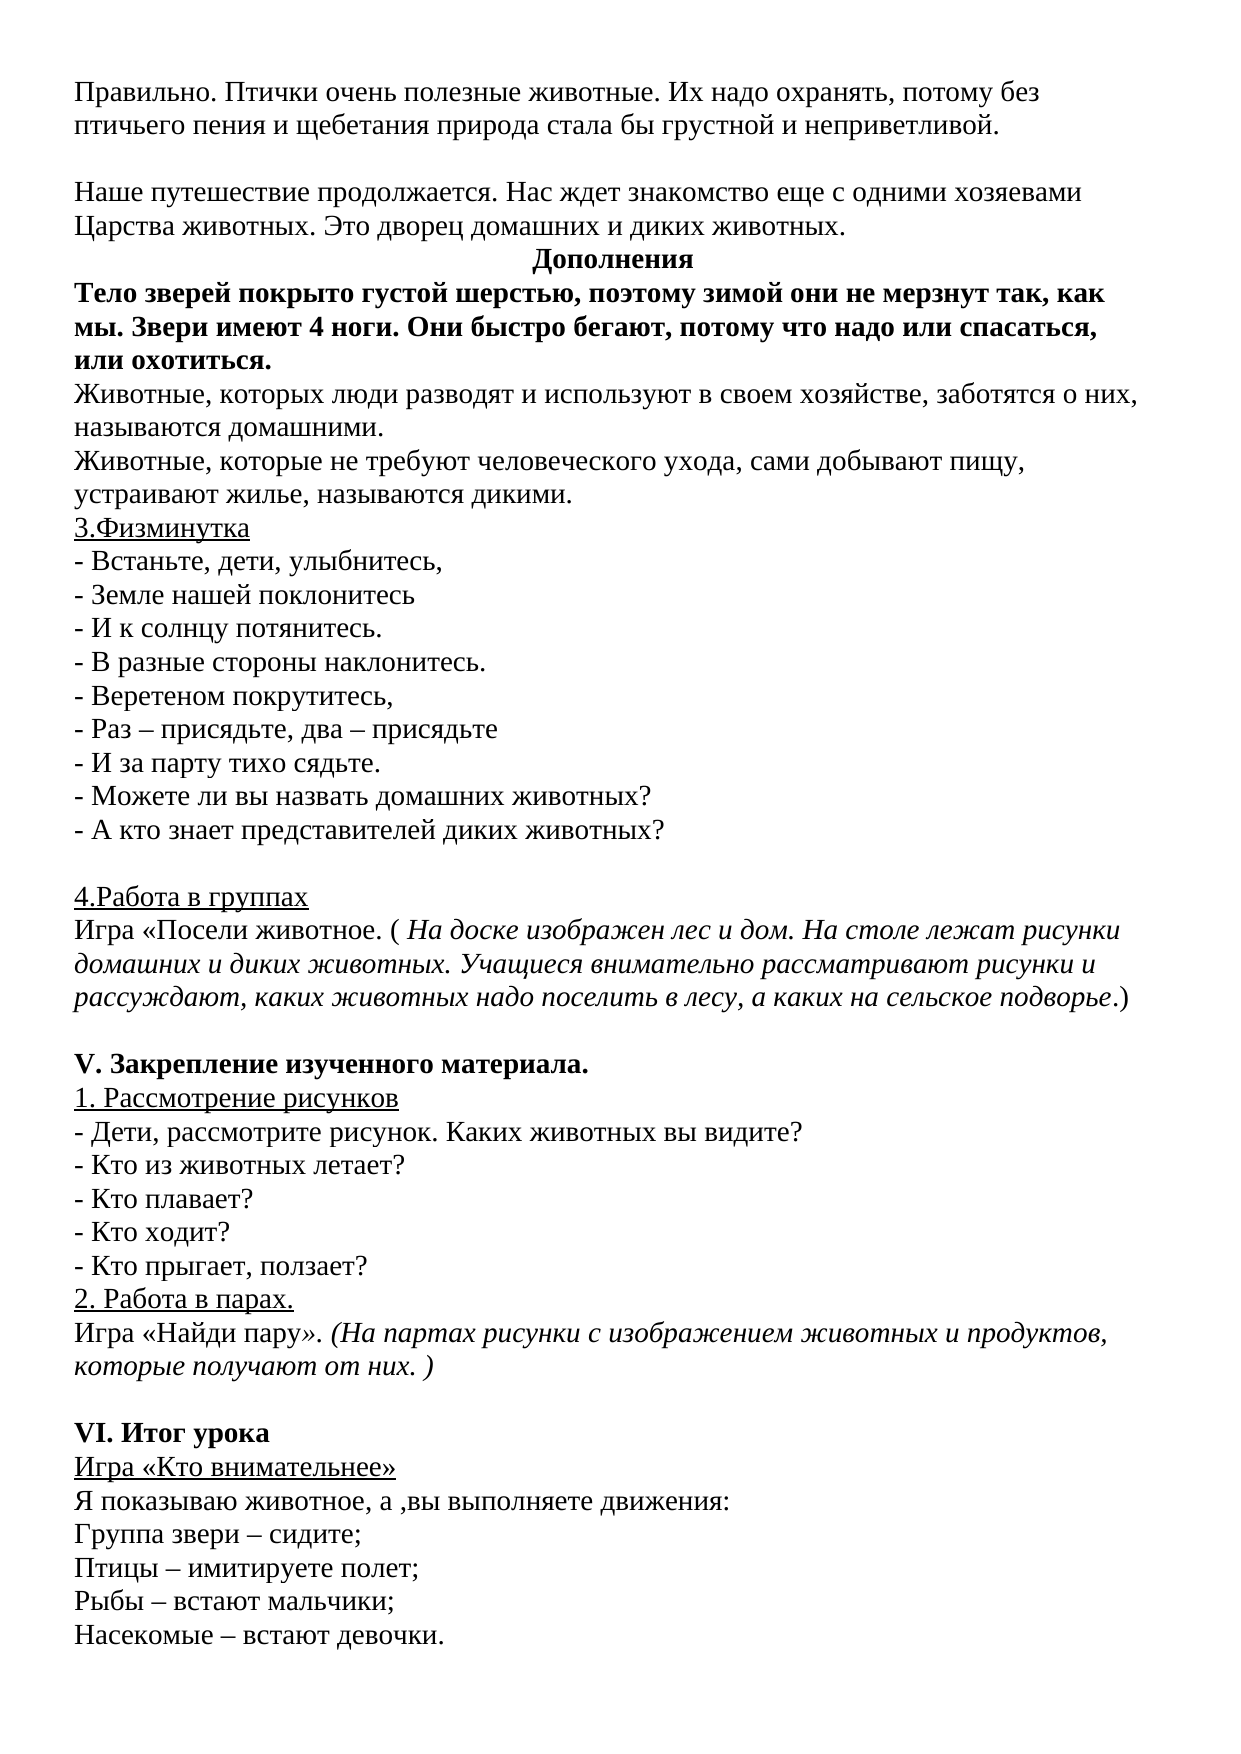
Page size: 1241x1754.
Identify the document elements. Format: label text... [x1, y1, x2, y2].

text Тело зверей покрыто густой шерстью, поэтому зимой они не мерзнут так, как мы. Звери имеют 4 ноги. Они быстро бегают, потому что надо или спасаться, или охотиться. [74, 275, 1152, 376]
text Дополнения [74, 242, 1152, 275]
text 4.Работа в группах Игра «Посели животное. ( На доске изображен лес и дом. На столе лежат рисунки домашних и диких животных. Учащиеся внимательно рассматривают рисунки и рассуждают, каких животных надо поселить в лесу, а каких на сельское подворье.) [74, 845, 1152, 1013]
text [74, 1382, 1152, 1650]
text Наше путешествие продолжается. Нас ждет знакомство еще с одними хозяевами Царства животных. Это дворец домашних и диких животных. [74, 174, 1152, 242]
text Правильно. Птички очень полезные животные. Их надо охранять, потому без птичьего пения и щебетания природа стала бы грустной и неприветливой. [74, 74, 1152, 141]
text V. Закрепление изученного материала. 1. Рассмотрение рисунков - Дети, рассмотрите рисунок. Каких животных вы видите? - Кто из животных летает? - Кто плавает? - Кто ходит? - Кто прыгает, ползает? 2. Работа в парах. Игра «Найди пару». (На партах рисунки с изображением животных и продуктов, которые получают от них. ) [74, 1013, 1152, 1382]
text 3.Физминутка - Встаньте, дети, улыбнитесь, - Земле нашей поклонитесь - И к солнцу потянитесь. - В разные стороны наклонитесь. - Веретеном покрутитесь, - Раз – присядьте, два – присядьте - И за парту тихо сядьте. - Можете ли вы назвать домашних животных? - А кто знает представителей диких животных? [74, 510, 1152, 845]
text Животные, которых люди разводят и используют в своем хозяйстве, заботятся о них, называются домашними. [74, 376, 1152, 443]
text Животные, которые не требуют человеческого ухода, сами добывают пищу, устраивают жилье, называются дикими. [74, 443, 1152, 510]
